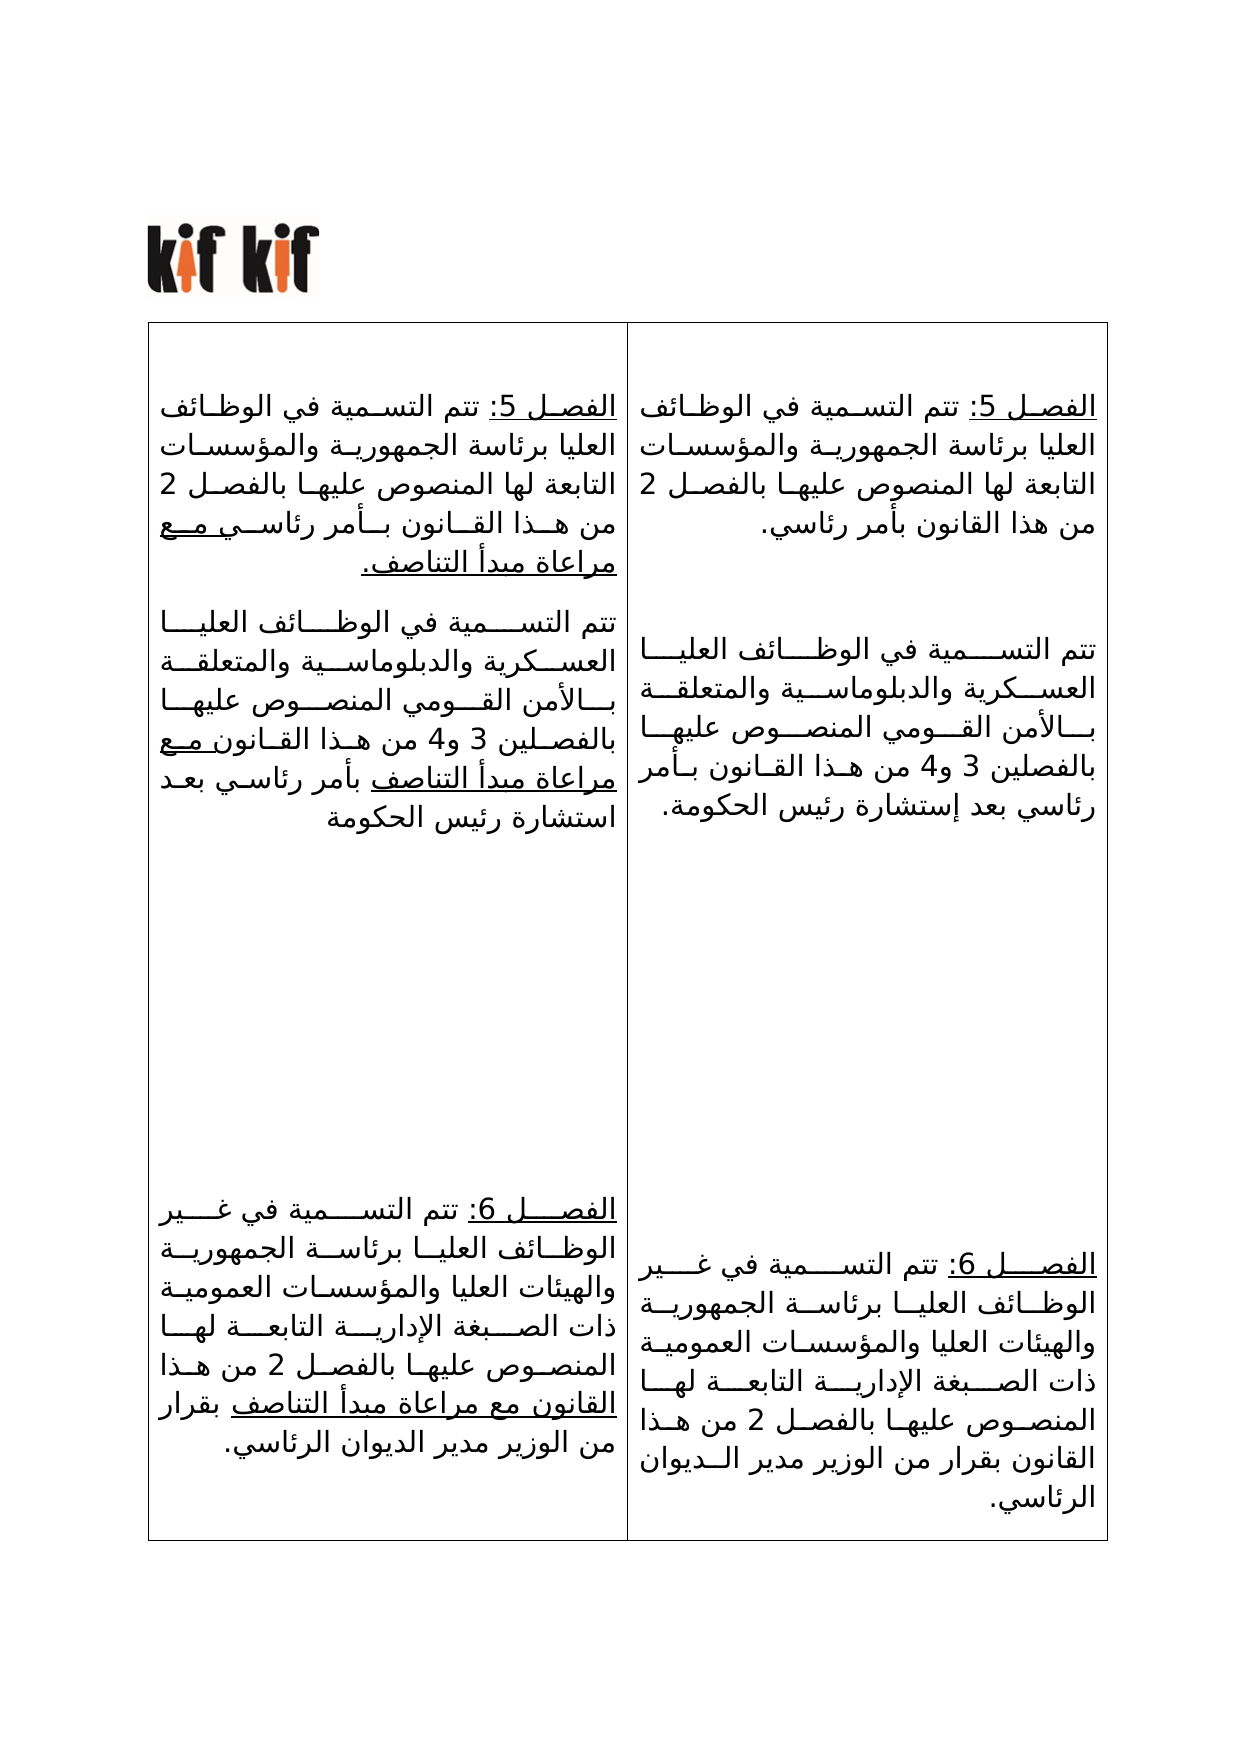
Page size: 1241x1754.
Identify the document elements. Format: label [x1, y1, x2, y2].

table_header [628, 323, 1107, 1539]
table_header [149, 323, 627, 1539]
picture [147, 214, 320, 297]
